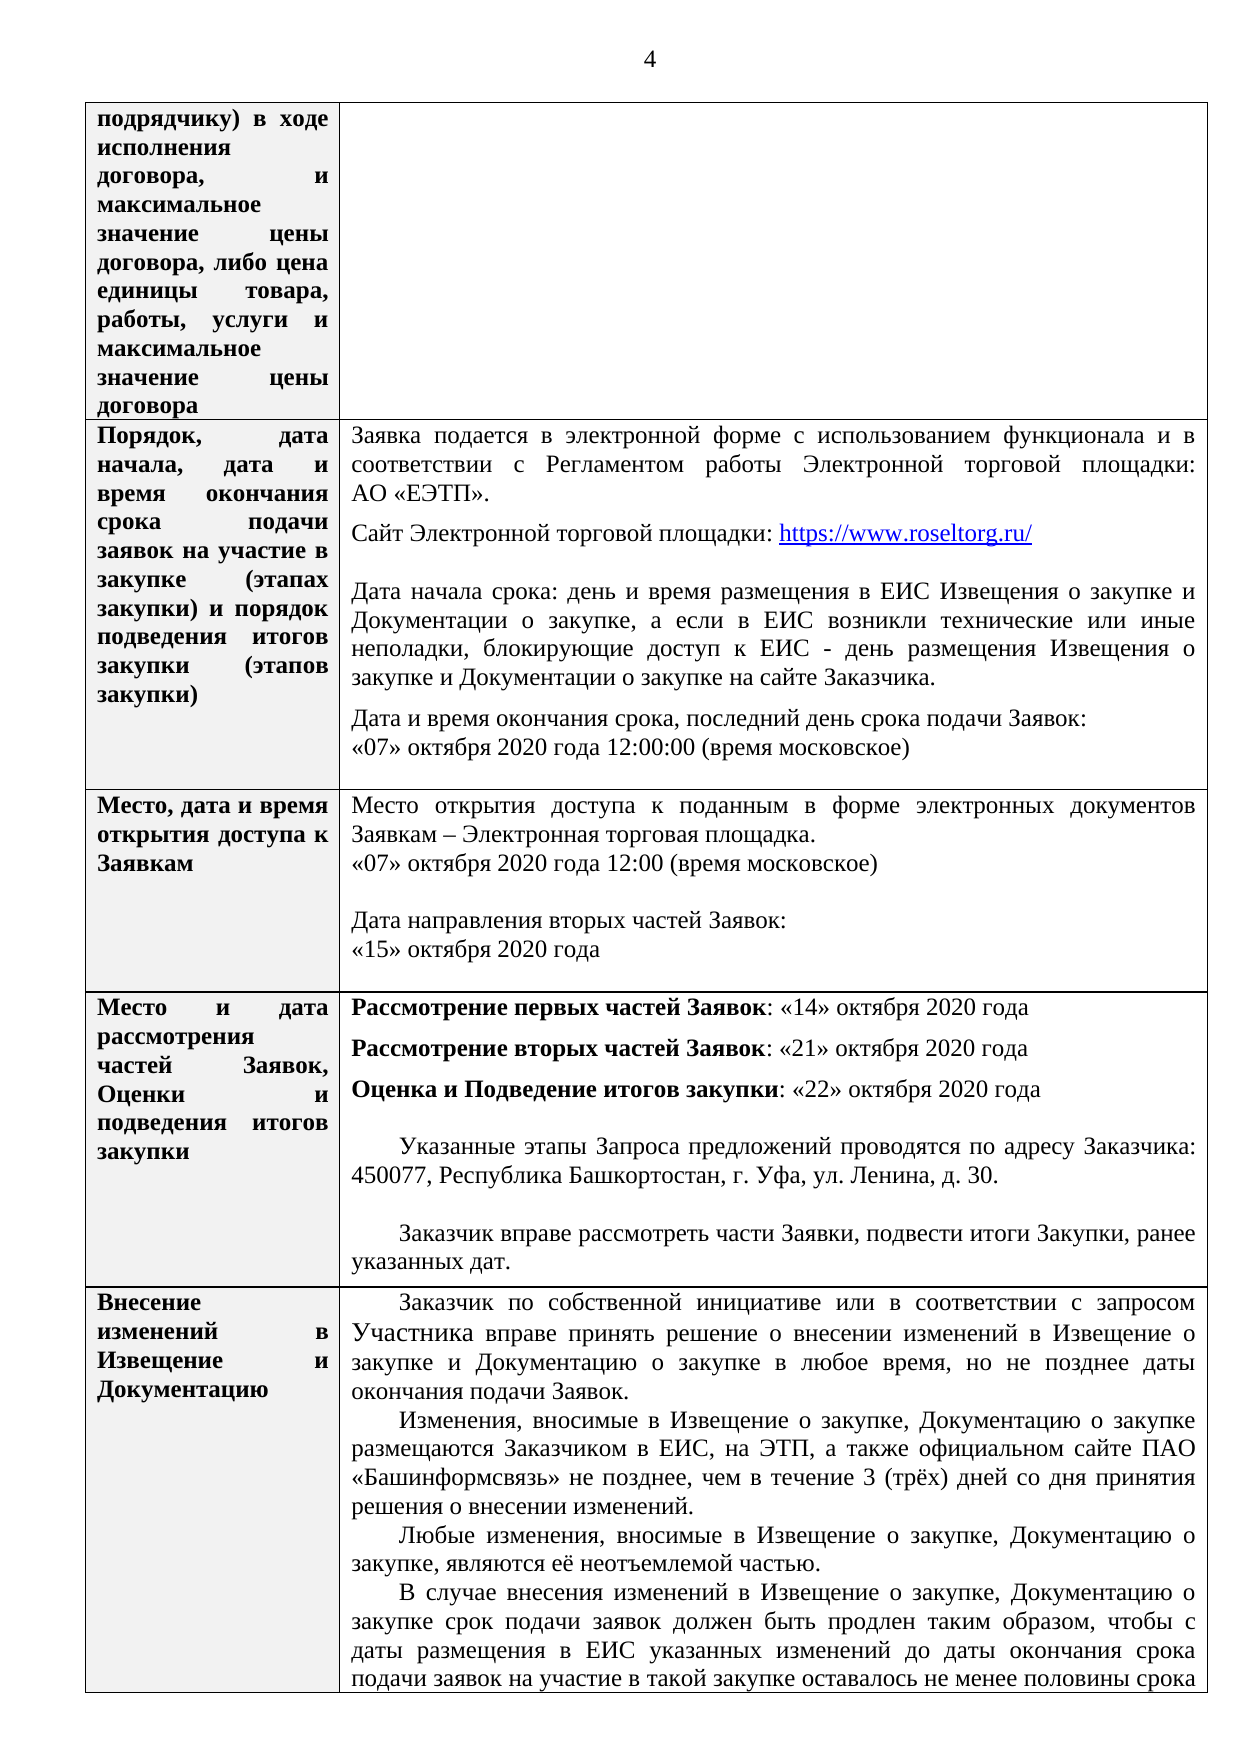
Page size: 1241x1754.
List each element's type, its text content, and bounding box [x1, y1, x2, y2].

table_cell Место открытия доступа к поданным в форме электронных документов Заявкам – Электронная торговая площадка. 12:00 (время московское) Дата направления вторых частей Заявок: [340, 790, 1207, 991]
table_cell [86, 103, 339, 419]
table_cell Рассмотрение первых частей Заявок: Рассмотрение вторых частей Заявок: Оценка и Подведение итогов закупки: Указанные этапы Запроса предложений проводятся по адресу Заказчика: 450077, Республика Башкортостан, г. Уфа, ул. Ленина, д. 30. Заказчик вправе рассмотреть части Заявки, подвести итоги Закупки, ранее указанных дат. [340, 993, 1207, 1286]
table_cell Место, дата и время открытия доступа к Заявкам [86, 790, 339, 991]
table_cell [86, 1288, 339, 1692]
table_cell Порядок, дата начала, дата и время окончания срока подачи заявок на участие в закупке (этапах закупки) и порядок подведения итогов закупки (этапов закупки) [86, 420, 339, 789]
table_cell Заявка подается в электронной форме с использованием функционала и в соответствии с Регламентом работы Электронной торговой площадки: АО «ЕЭТП». Сайт Электронной торговой площадки: https://www.roseltorg.ru/ Дата начала срока: день и время размещения в ЕИС Извещения о закупке и Документации о закупке, а если в ЕИС возникли технические или иные неполадки, блокирующие доступ к ЕИС - день размещения Извещения о закупке и Документации о закупке на сайте Заказчика. Дата и время окончания срока, последний день срока подачи Заявок: 12:00:00 (время московское) [340, 420, 1207, 789]
table_cell Место и дата рассмотрения частей Заявок, Оценки и подведения итогов закупки [86, 993, 339, 1286]
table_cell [340, 103, 1207, 419]
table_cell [340, 1288, 1207, 1692]
